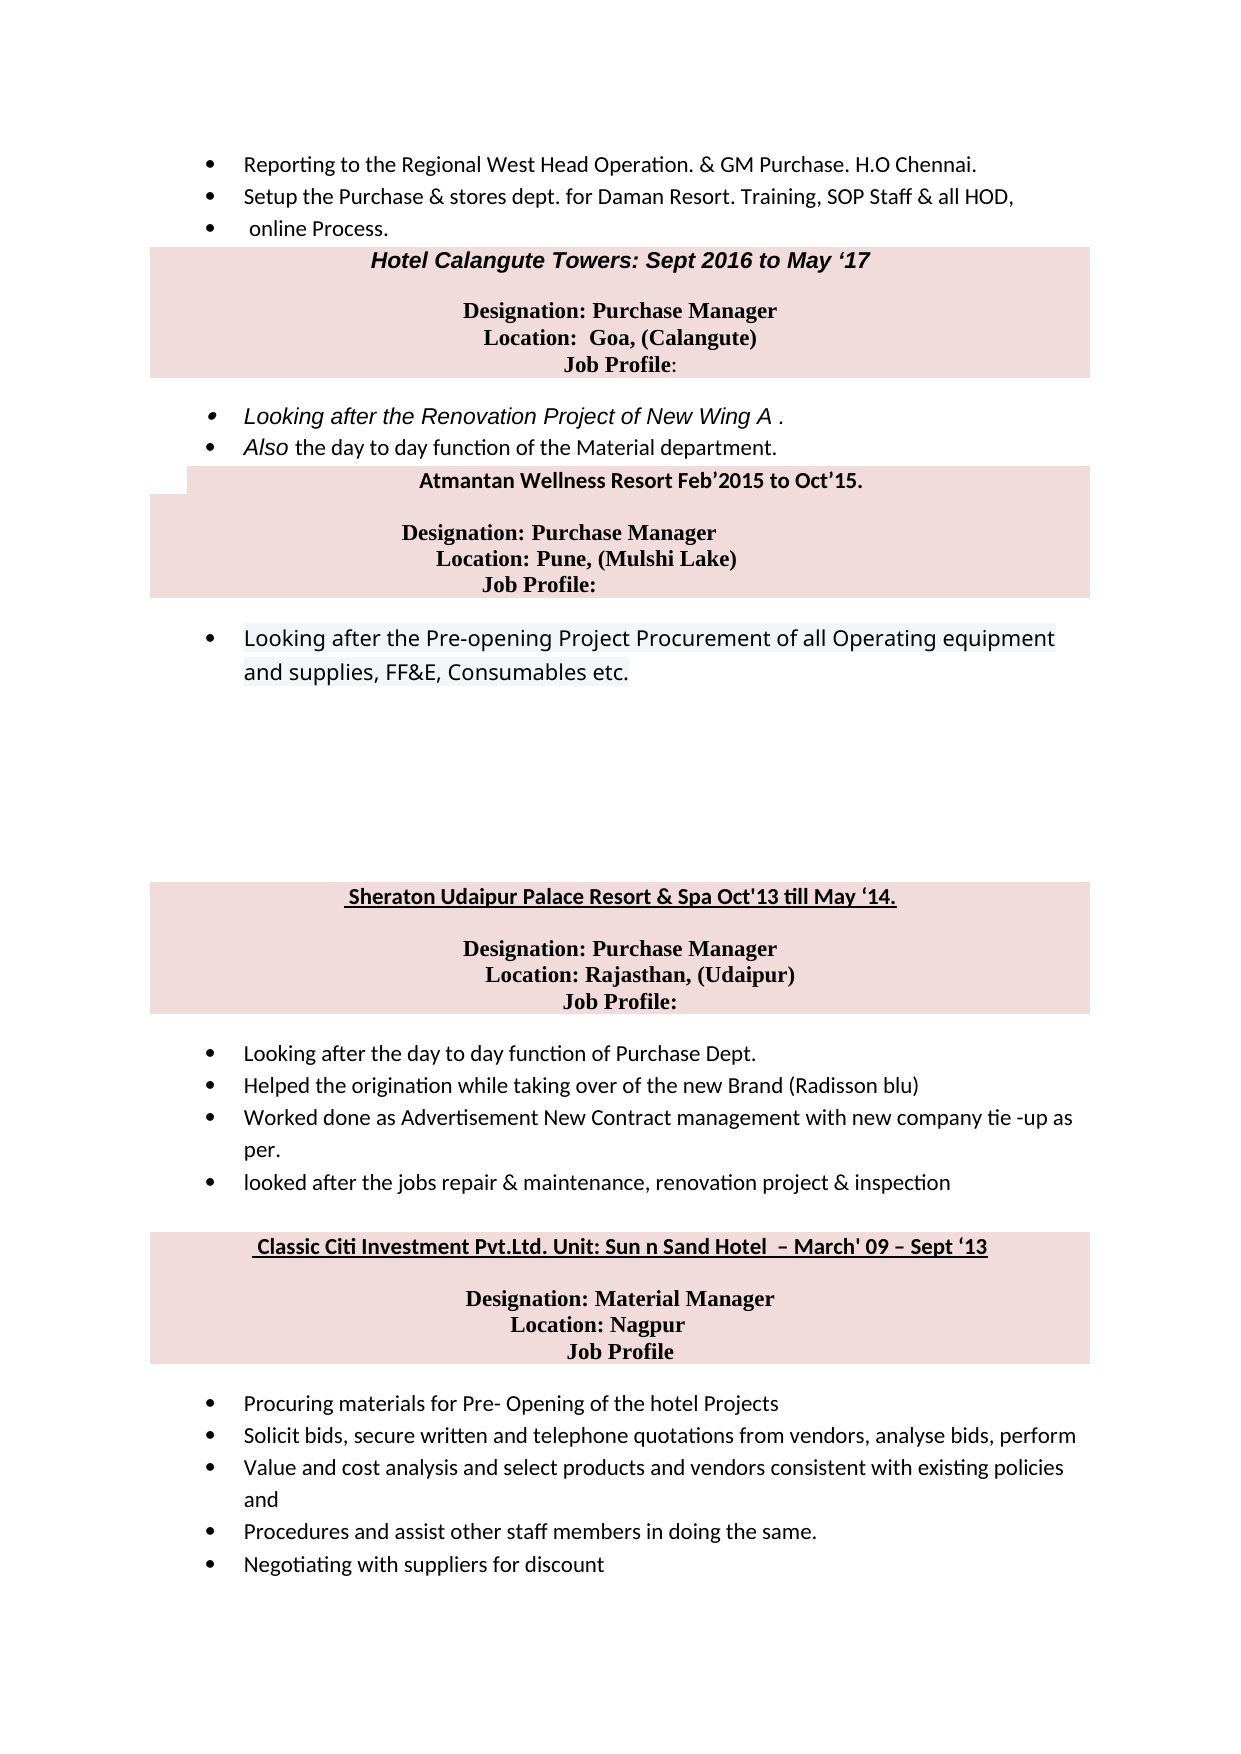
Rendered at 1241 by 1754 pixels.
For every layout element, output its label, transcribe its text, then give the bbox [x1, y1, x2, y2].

text Sheraton Udaipur Palace Resort & Spa Oct'13 till May ‘14. [150, 882, 1090, 910]
text Job Profile: [150, 988, 1090, 1014]
text Designation: Material Manager [150, 1285, 1090, 1311]
text Location: Rajasthan, (Udaipur) [150, 961, 1090, 988]
list Negotiating with suppliers for discount [206, 1550, 1090, 1578]
text Job Profile: [150, 350, 1090, 378]
list Setup the Purchase & stores dept. for Daman Resort. Training, SOP Staff & all HOD, [206, 182, 1090, 210]
text Designation: Purchase Manager [150, 298, 1090, 324]
text Location: Nagpur [150, 1311, 1090, 1338]
list Worked done as Advertisement New Contract management with new company tie -up as per. [206, 1103, 1090, 1163]
text Designation: Purchase Manager [150, 935, 1090, 961]
list Procedures and assist other staff members in doing the same. [206, 1517, 1090, 1546]
text Job Profile [150, 1338, 1090, 1364]
list Also the day to day function of the Material department. [206, 433, 1090, 462]
text Hotel Calangute Towers: Sept 2016 to May ‘17 [150, 247, 1090, 273]
text Location: Pune, (Mulshi Lake) [150, 545, 1090, 571]
text Job Profile: [150, 571, 1090, 598]
text Atmantan Wellness Resort Feb’2015 to Oct’15. [187, 466, 1090, 494]
list Looking after the day to day function of Purchase Dept. [206, 1039, 1090, 1067]
list looked after the jobs repair & maintenance, renovation project & inspection [206, 1168, 1090, 1196]
list Solicit bids, secure written and telephone quotations from vendors, analyse bids, perform [206, 1421, 1090, 1449]
text Location: Goa, (Calangute) [150, 324, 1090, 350]
text Designation: Purchase Manager [150, 519, 1090, 545]
list Looking after the Pre-opening Project Procurement of all Operating equipment and supplies, FF&E, Consumables etc. [206, 622, 1090, 686]
list Value and cost analysis and select products and vendors consistent with existing policies and [206, 1453, 1090, 1513]
list Looking after the Renovation Project of New Wing A . [206, 403, 1090, 430]
list Procuring materials for Pre- Opening of the hotel Projects [206, 1389, 1090, 1417]
list Reporting to the Regional West Head Operation. & GM Purchase. H.O Chennai. [206, 150, 1090, 178]
list online Process. [206, 214, 1090, 242]
text Classic Citi Investment Pvt.Ltd. Unit: Sun n Sand Hotel – March' 09 – Sept ‘13 [150, 1232, 1090, 1260]
list Helped the origination while taking over of the new Brand (Radisson blu) [206, 1071, 1090, 1099]
